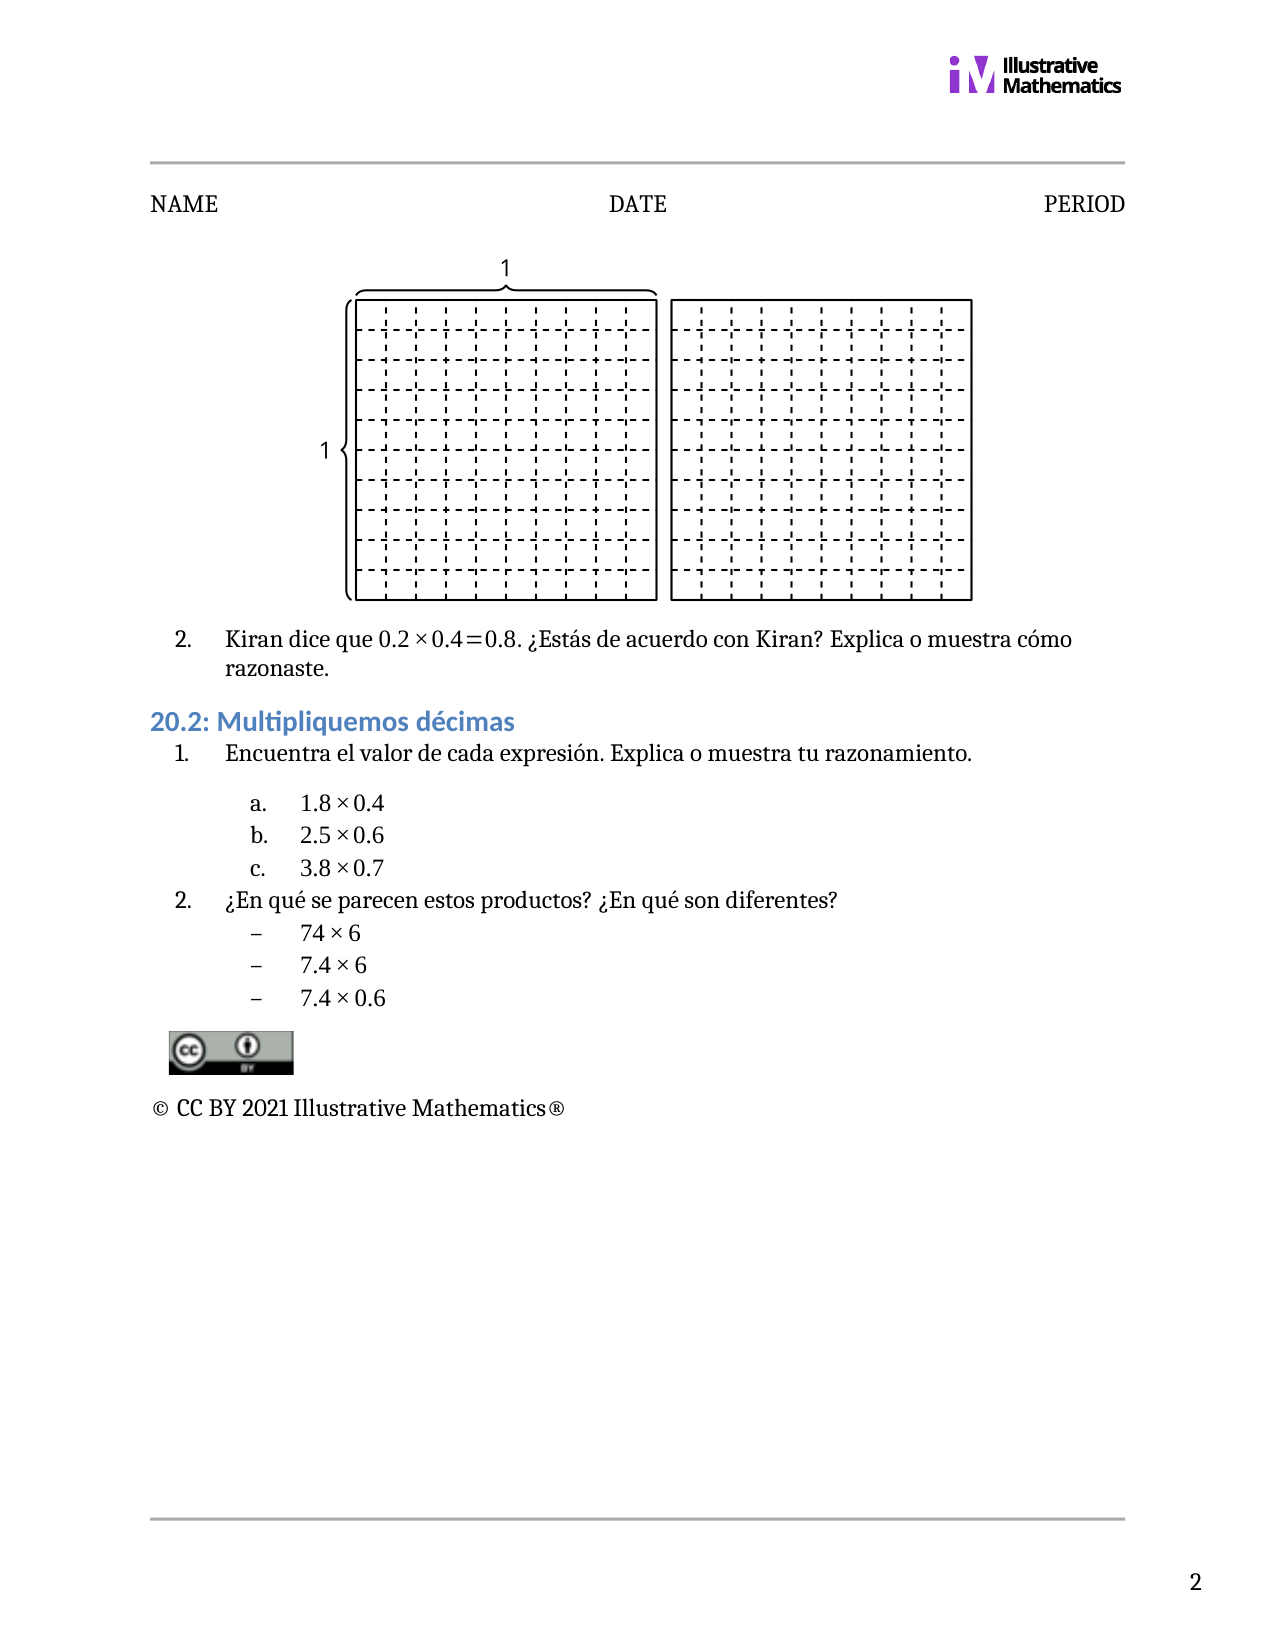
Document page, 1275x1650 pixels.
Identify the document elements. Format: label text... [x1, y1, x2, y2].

picture [318, 247, 979, 615]
subtitle 20.2: Multipliquemos décimas [150, 703, 1125, 739]
list Kiran dice que . ¿Estás de acuerdo con Kiran? Explica o muestra cómo razonaste. [175, 625, 1125, 682]
text © CC BY 2021 Illustrative Mathematics® [150, 1093, 1125, 1122]
picture [168, 1031, 294, 1075]
list Encuentra el valor de cada expresión. Explica o muestra tu razonamiento. [175, 739, 1125, 768]
list ¿En qué se parecen estos productos? ¿En qué son diferentes? [175, 886, 1125, 915]
picture [949, 55, 1121, 93]
